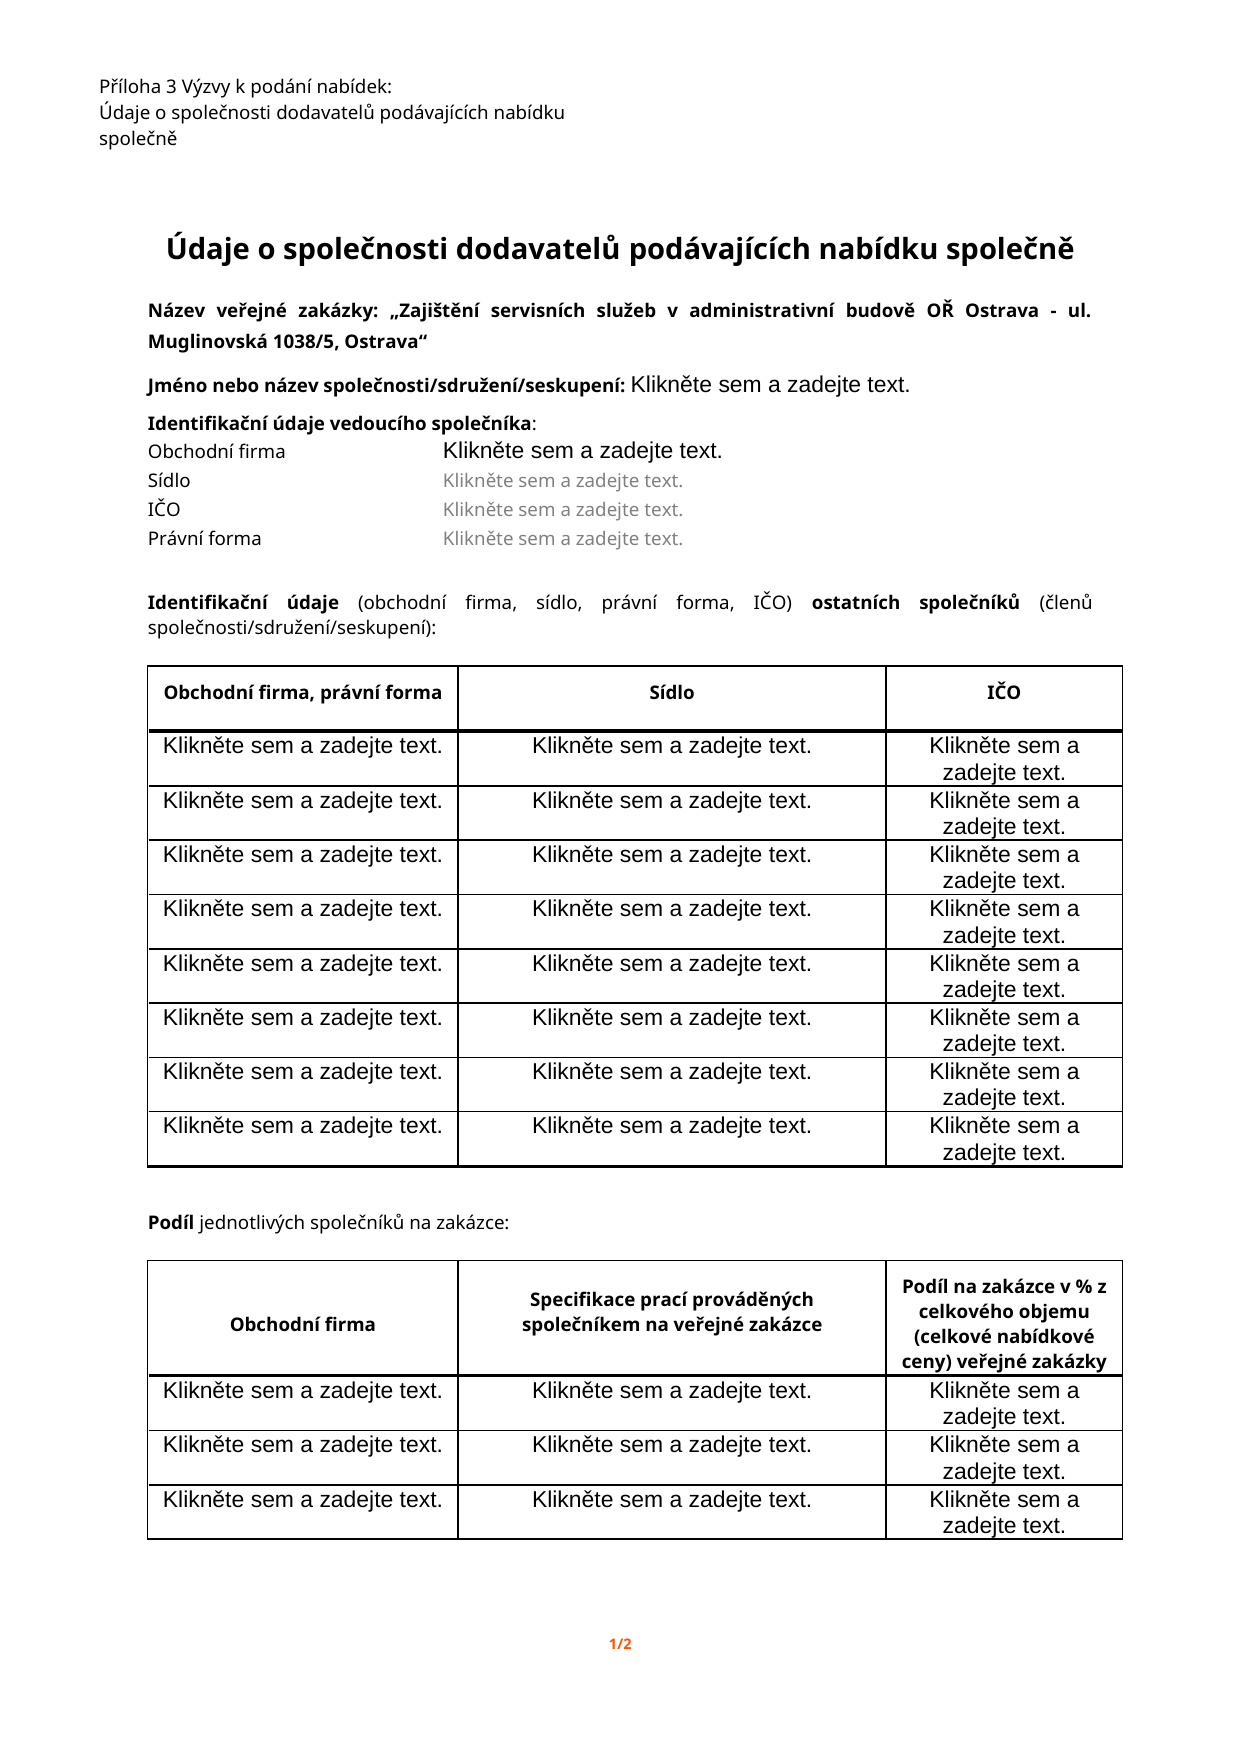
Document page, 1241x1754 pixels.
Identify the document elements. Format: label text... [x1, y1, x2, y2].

table_header Obchodní firma [148, 1261, 457, 1374]
table_header Obchodní firma, právní forma [148, 667, 457, 729]
text Obchodní firma [148, 436, 1093, 465]
text Sídlo [148, 465, 1093, 494]
table_header Sídlo [459, 667, 885, 729]
text Identifikační údaje vedoucího společníka: [148, 411, 1093, 436]
table_header Specifikace prací prováděných společníkem na veřejné zakázce [459, 1261, 885, 1374]
table_header Podíl na zakázce v % z celkového objemu (celkové nabídkové ceny) veřejné zakázky [887, 1261, 1122, 1374]
text Právní forma [148, 523, 1093, 552]
text Jméno nebo název společnosti/sdružení/seskupení: [148, 367, 1093, 398]
text IČO [148, 494, 1093, 523]
text Identifikační údaje (obchodní firma, sídlo, právní forma, IČO) ostatních společníků (členů společnosti/sdružení/seskupení): [148, 590, 1093, 640]
text Název veřejné zakázky: „Zajištění servisních služeb v administrativní budově OŘ Ostrava - ul. Muglinovská 1038/5, Ostrava“ [148, 293, 1093, 355]
text Podíl jednotlivých společníků na zakázce: [148, 1210, 1093, 1260]
table_header IČO [887, 667, 1122, 729]
title Údaje o společnosti dodavatelů podávajících nabídku společně [148, 228, 1093, 268]
